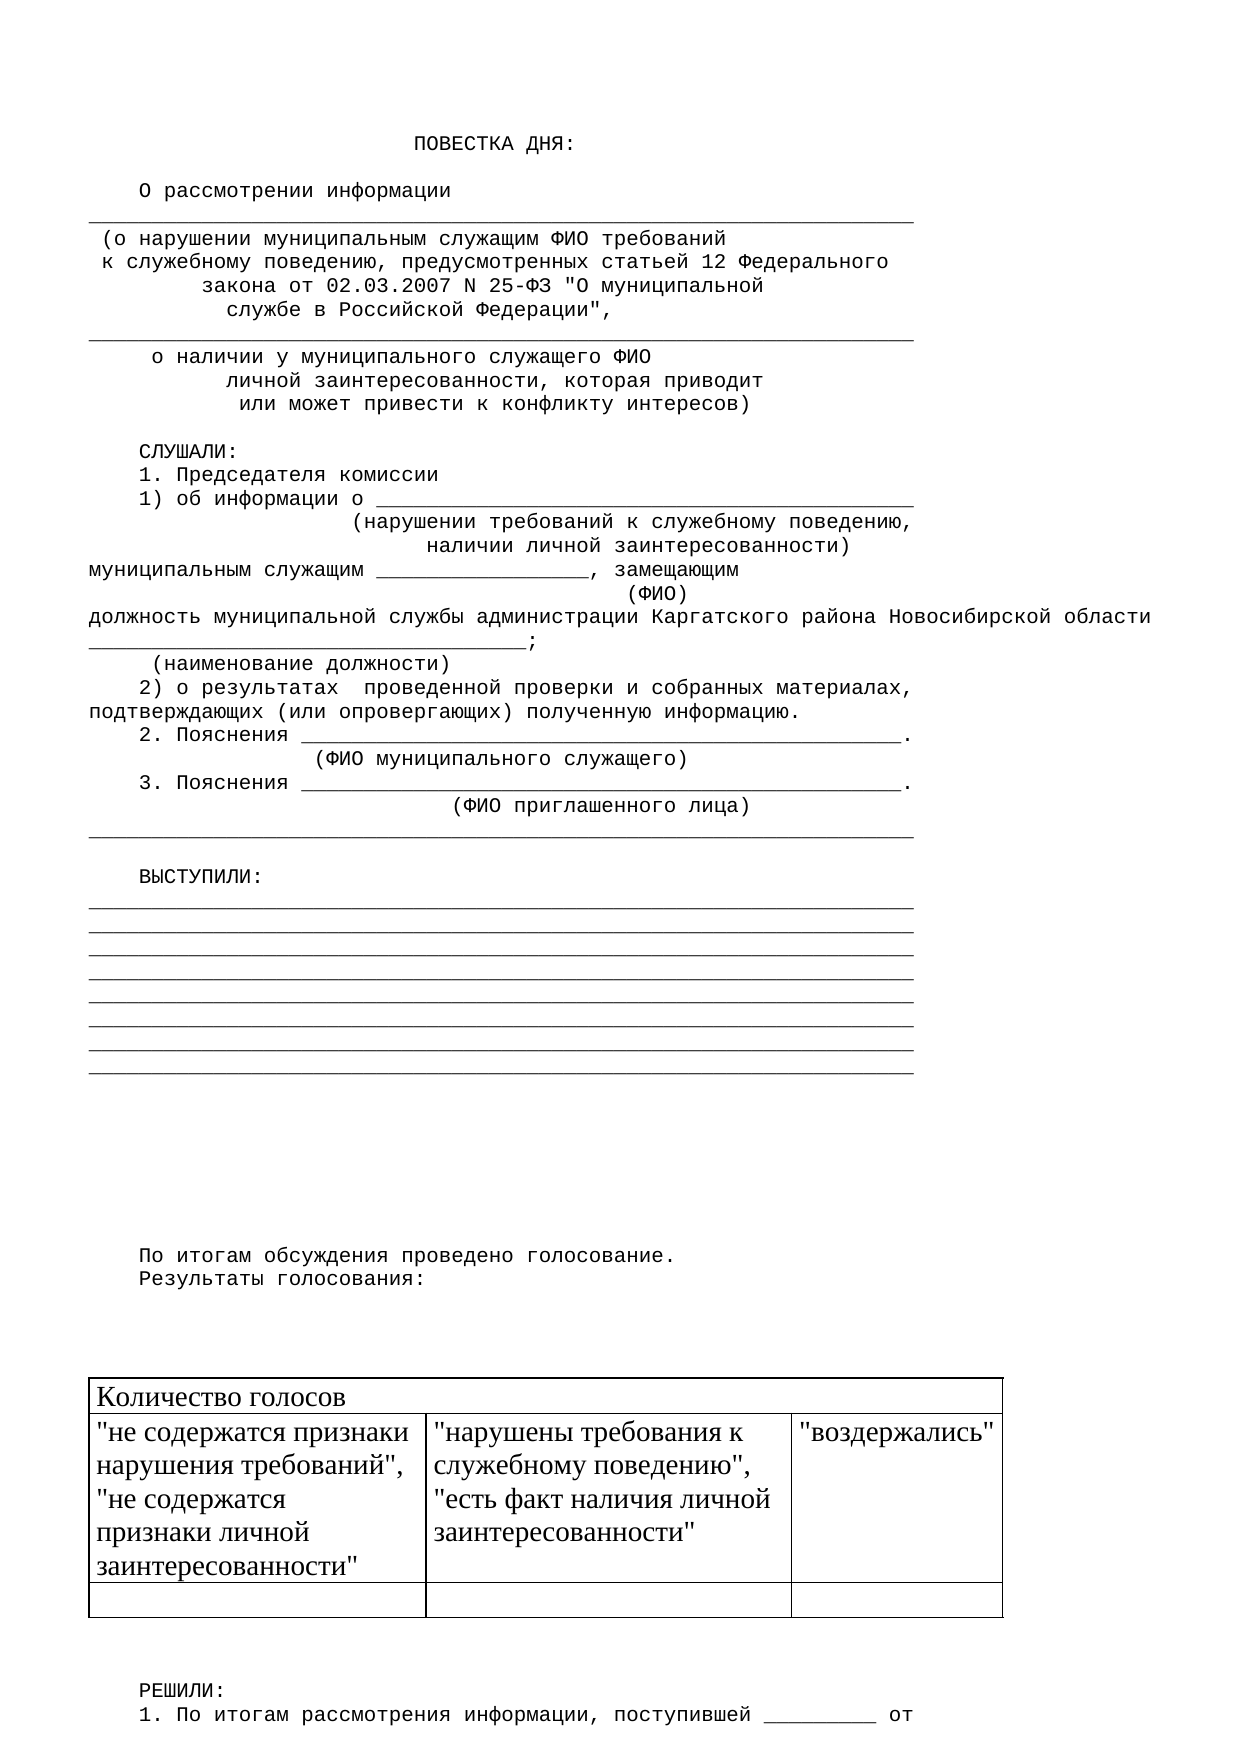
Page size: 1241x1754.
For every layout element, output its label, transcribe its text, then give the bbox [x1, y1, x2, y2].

text к служебному поведению, предусмотренных статьей 12 Федерального [89, 251, 1181, 275]
text __________________________________________________________________ [89, 819, 1181, 843]
text 1. Председателя комиссии [89, 464, 1181, 488]
text О рассмотрении информации [89, 181, 1181, 204]
text или может привести к конфликту интересов) [89, 393, 1181, 417]
table_header Количество голосов [90, 1379, 1002, 1412]
text 1. По итогам рассмотрения информации, поступившей _________ от [89, 1704, 1181, 1727]
text РЕШИЛИ: [89, 1680, 1181, 1704]
text (наименование должности) [89, 653, 1181, 677]
text ПОВЕСТКА ДНЯ: [89, 133, 1181, 157]
text 3. Пояснения ________________________________________________. [89, 772, 1181, 795]
text __________________________________________________________________ [89, 1055, 1181, 1079]
table_cell "нарушены требования к служебному поведению", "есть факт наличия личной заинтересованности" [427, 1414, 791, 1582]
text __________________________________________________________________ [89, 1032, 1181, 1055]
text СЛУШАЛИ: [89, 441, 1181, 464]
text (о нарушении муниципальным служащим ФИО требований [89, 228, 1181, 251]
text __________________________________________________________________ [89, 890, 1181, 913]
text ВЫСТУПИЛИ: [89, 866, 1181, 890]
text муниципальным служащим _________________, замещающим [89, 559, 1181, 582]
text (ФИО приглашенного лица) [89, 795, 1181, 819]
text закона от 02.03.2007 N 25-ФЗ "О муниципальной [89, 275, 1181, 299]
text Результаты голосования: [89, 1268, 1181, 1292]
text По итогам обсуждения проведено голосование. [89, 1244, 1181, 1268]
table_cell [90, 1583, 425, 1617]
text __________________________________________________________________ [89, 204, 1181, 228]
text 2. Пояснения ________________________________________________. [89, 724, 1181, 748]
text 1) об информации о ___________________________________________ [89, 488, 1181, 512]
text __________________________________________________________________ [89, 937, 1181, 961]
table_cell "воздержались" [792, 1414, 1002, 1582]
text личной заинтересованности, которая приводит [89, 370, 1181, 393]
text 2) о результатах проведенной проверки и собранных материалах, [89, 677, 1181, 701]
text наличии личной заинтересованности) [89, 535, 1181, 559]
text службе в Российской Федерации", [89, 299, 1181, 322]
text (нарушении требований к служебному поведению, [89, 512, 1181, 535]
text __________________________________________________________________ [89, 961, 1181, 984]
text ___________________________________; [89, 630, 1181, 653]
text __________________________________________________________________ [89, 322, 1181, 346]
text (ФИО муниципального служащего) [89, 748, 1181, 772]
table_cell [792, 1583, 1002, 1617]
table_cell [427, 1583, 791, 1617]
text __________________________________________________________________ [89, 913, 1181, 937]
text о наличии у муниципального служащего ФИО [89, 346, 1181, 370]
text должность муниципальной службы администрации Каргатского района Новосибирской области [89, 606, 1181, 630]
text (ФИО) [89, 582, 1181, 606]
text подтверждающих (или опровергающих) полученную информацию. [89, 701, 1181, 724]
table_cell "не содержатся признаки нарушения требований", "не содержатся признаки личной заинтересованности" [90, 1414, 425, 1582]
text __________________________________________________________________ [89, 984, 1181, 1008]
text __________________________________________________________________ [89, 1008, 1181, 1032]
